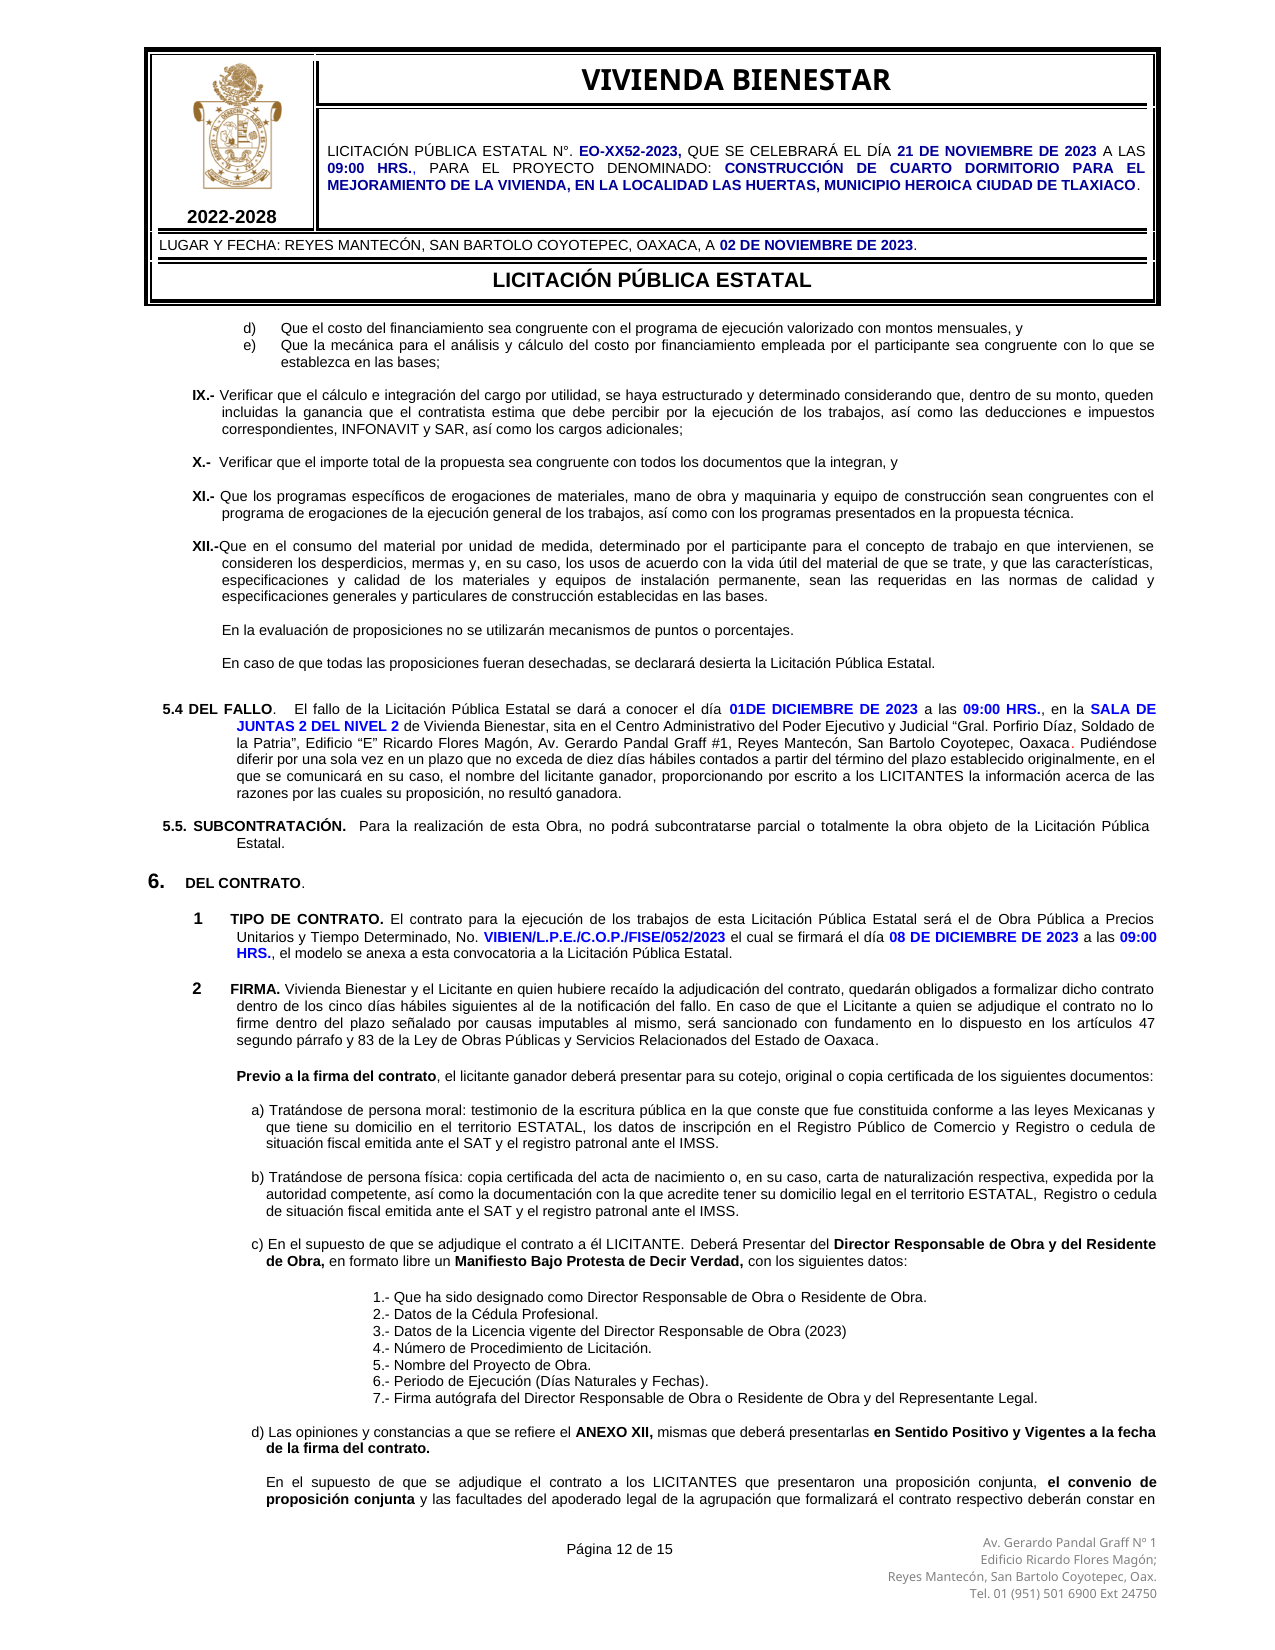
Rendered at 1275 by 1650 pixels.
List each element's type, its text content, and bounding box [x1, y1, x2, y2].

list 4.- Número de Procedimiento de Licitación. [310, 1339, 1157, 1356]
list Que el costo del financiamiento sea congruente con el programa de ejecución valorizado con montos mensuales, y [243, 320, 1157, 337]
text En caso de que todas las proposiciones fueran desechadas, se declarará desierta la Licitación Pública Estatal. [222, 655, 1157, 672]
list TIPO DE CONTRATO. El contrato para la ejecución de los trabajos de esta Licitación Pública Estatal será el de Obra Pública a Precios Unitarios y Tiempo Determinado, No. VIBIEN/L.P.E./C.O.P./FISE/052/2023 el cual se firmará el día 08 DE DICIEMBRE DE 2023 a las 09:00 HRS., el modelo se anexa a esta convocatoria a la Licitación Pública Estatal. [193, 909, 1157, 962]
text Previo a la firma del contrato, el licitante ganador deberá presentar para su cotejo, original o copia certificada de los siguientes documentos: [236, 1068, 1157, 1085]
list 2.- Datos de la Cédula Profesional. [310, 1306, 1157, 1323]
text X.- Verificar que el importe total de la propuesta sea congruente con todos los documentos que la integran, y [192, 454, 1157, 471]
text XI.- Que los programas específicos de erogaciones de materiales, mano de obra y maquinaria y equipo de construcción sean congruentes con el programa de erogaciones de la ejecución general de los trabajos, así como con los programas presentados en la propuesta técnica. [192, 487, 1157, 521]
list 6.- Periodo de Ejecución (Días Naturales y Fechas). [310, 1373, 1157, 1390]
text 5.5. SUBCONTRATACIÓN. Para la realización de esta Obra, no podrá subcontratarse parcial o totalmente la obra objeto de la Licitación Pública Estatal. [162, 818, 1152, 852]
text a) Tratándose de persona moral: testimonio de la escritura pública en la que conste que fue constituida conforme a las leyes Mexicanas y que tiene su domicilio en el territorio ESTATAL, los datos de inscripción en el Registro Público de Comercio y Registro o cedula de situación fiscal emitida ante el SAT y el registro patronal ante el IMSS. [251, 1102, 1157, 1152]
text IX.- Verificar que el cálculo e integración del cargo por utilidad, se haya estructurado y determinado considerando que, dentro de su monto, queden incluidas la ganancia que el contratista estima que debe percibir por la ejecución de los trabajos, así como las deducciones e impuestos correspondientes, INFONAVIT y SAR, así como los cargos adicionales; [192, 387, 1157, 437]
list 7.- Firma autógrafa del Director Responsable de Obra o Residente de Obra y del Representante Legal. [310, 1390, 1157, 1407]
text c) En el supuesto de que se adjudique el contrato a él LICITANTE. Deberá Presentar del Director Responsable de Obra y del Residente de Obra, en formato libre un Manifiesto Bajo Protesta de Decir Verdad, con los siguientes datos: [251, 1236, 1157, 1269]
list Que la mecánica para el análisis y cálculo del costo por financiamiento empleada por el participante sea congruente con lo que se establezca en las bases; [243, 337, 1157, 370]
list FIRMA. Vivienda Bienestar y el Licitante en quien hubiere recaído la adjudicación del contrato, quedarán obligados a formalizar dicho contrato dentro de los cinco días hábiles siguientes al de la notificación del fallo. En caso de que el Licitante a quien se adjudique el contrato no lo firme dentro del plazo señalado por causas imputables al mismo, será sancionado con fundamento en lo dispuesto en los artículos 47 segundo párrafo y 83 de la Ley de Obras Públicas y Servicios Relacionados del Estado de Oaxaca. [192, 979, 1157, 1048]
text En la evaluación de proposiciones no se utilizarán mecanismos de puntos o porcentajes. [222, 622, 1157, 638]
text b) Tratándose de persona física: copia certificada del acta de nacimiento o, en su caso, carta de naturalización respectiva, expedida por la autoridad competente, así como la documentación con la que acredite tener su domicilio legal en el territorio ESTATAL, Registro o cedula de situación fiscal emitida ante el SAT y el registro patronal ante el IMSS. [251, 1169, 1157, 1219]
list 3.- Datos de la Licencia vigente del Director Responsable de Obra (2023) [310, 1323, 1157, 1339]
list DEL CONTRATO. [148, 868, 1157, 892]
text 5.4 DEL FALLO. El fallo de la Licitación Pública Estatal se dará a conocer el día 01DE DICIEMBRE DE 2023 a las 09:00 HRS., en la SALA DE JUNTAS 2 DEL NIVEL 2 de Vivienda Bienestar, sita en el Centro Administrativo del Poder Ejecutivo y Judicial “Gral. Porfirio Díaz, Soldado de la Patria”, Edificio “E” Ricardo Flores Magón, Av. Gerardo Pandal Graff #1, Reyes Mantecón, San Bartolo Coyotepec, Oaxaca. Pudiéndose diferir por una sola vez en un plazo que no exceda de diez días hábiles contados a partir del término del plazo establecido originalmente, en el que se comunicará en su caso, el nombre del licitante ganador, proporcionando por escrito a los LICITANTES la información acerca de las razones por las cuales su proposición, no resultó ganadora. [162, 701, 1157, 801]
picture [187, 59, 285, 188]
list 5.- Nombre del Proyecto de Obra. [310, 1356, 1157, 1373]
text XII.-Que en el consumo del material por unidad de medida, determinado por el participante para el concepto de trabajo en que intervienen, se consideren los desperdicios, mermas y, en su caso, los usos de acuerdo con la vida útil del material de que se trate, y que las características, especificaciones y calidad de los materiales y equipos de instalación permanente, sean las requeridas en las normas de calidad y especificaciones generales y particulares de construcción establecidas en las bases. [192, 538, 1157, 605]
text d) Las opiniones y constancias a que se refiere el ANEXO XII, mismas que deberá presentarlas en Sentido Positivo y Vigentes a la fecha de la firma del contrato. [251, 1423, 1157, 1457]
list 1.- Que ha sido designado como Director Responsable de Obra o Residente de Obra. [310, 1289, 1157, 1306]
